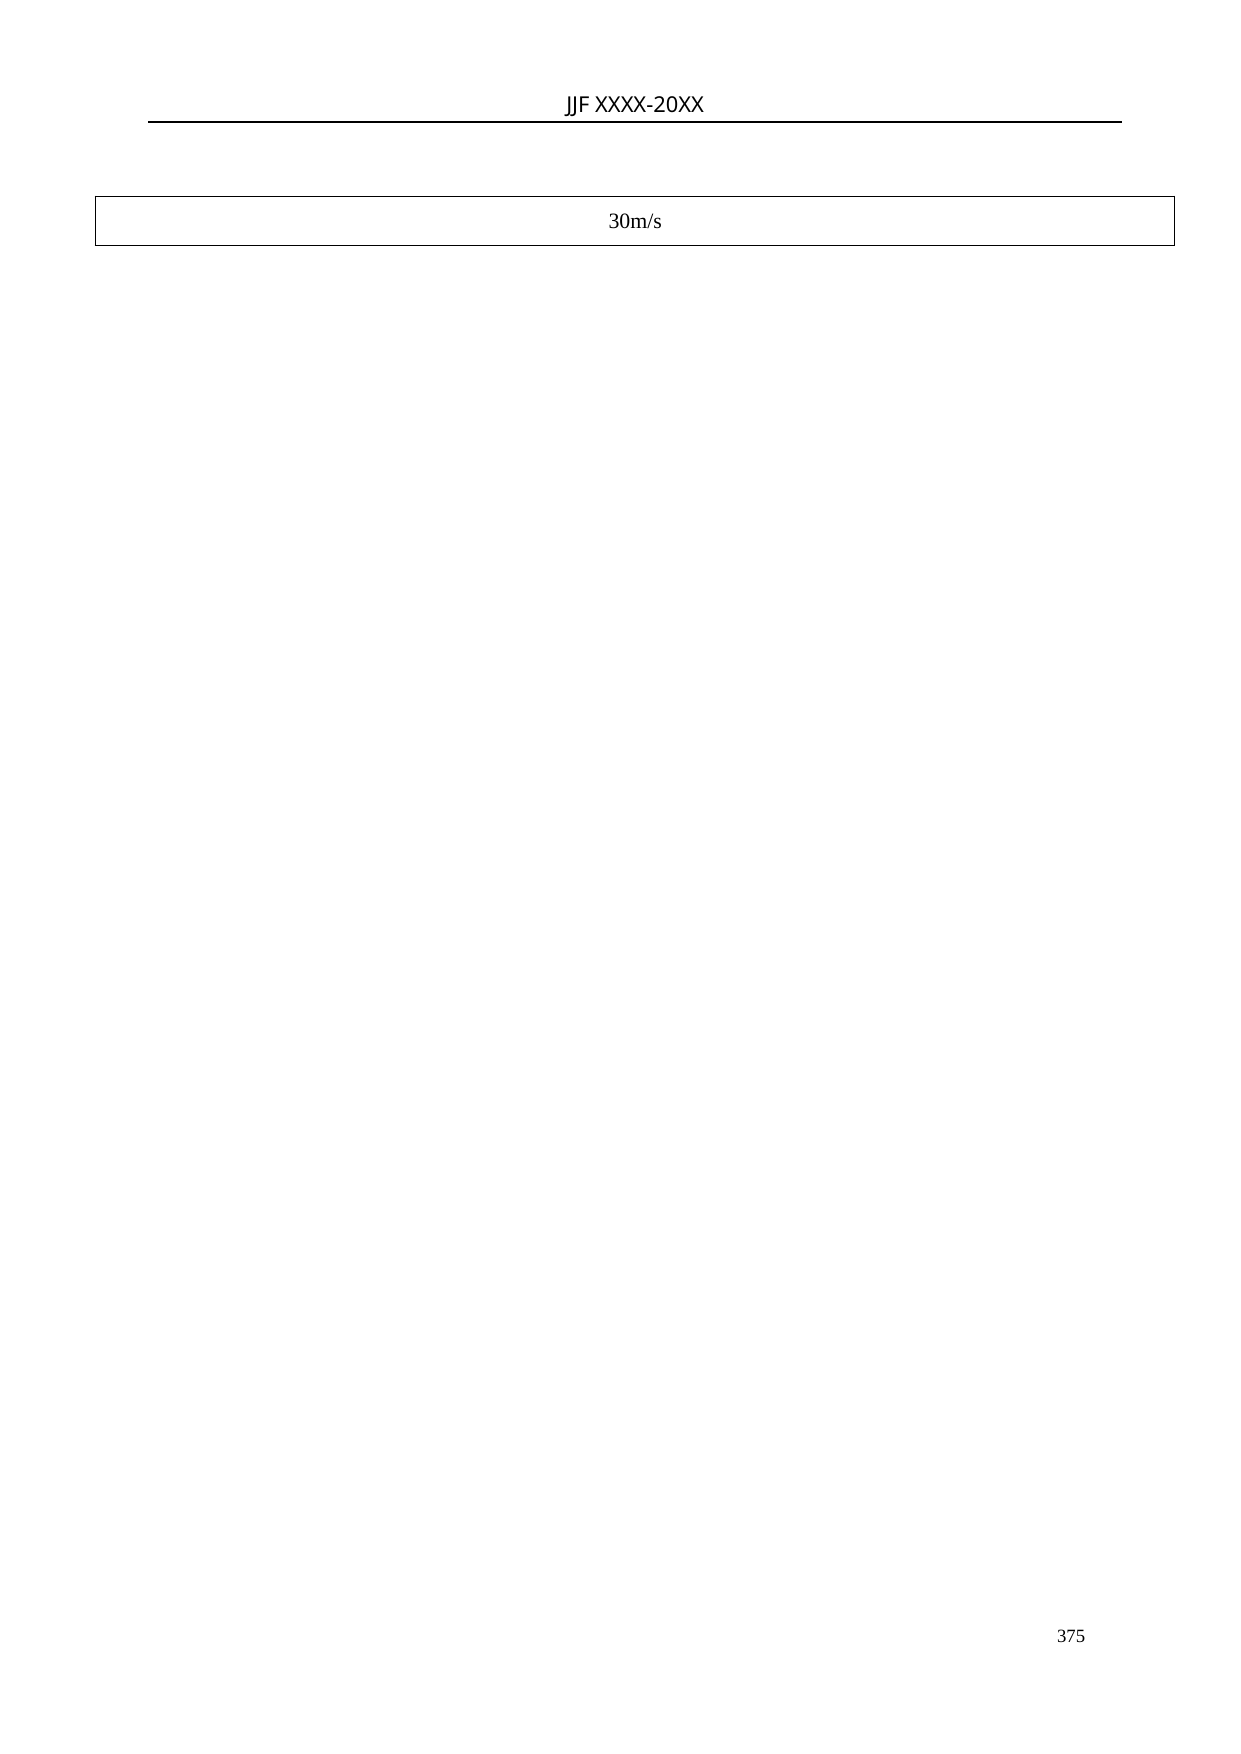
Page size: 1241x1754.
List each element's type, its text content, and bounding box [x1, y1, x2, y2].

table_cell 30m/s [96, 197, 1174, 245]
